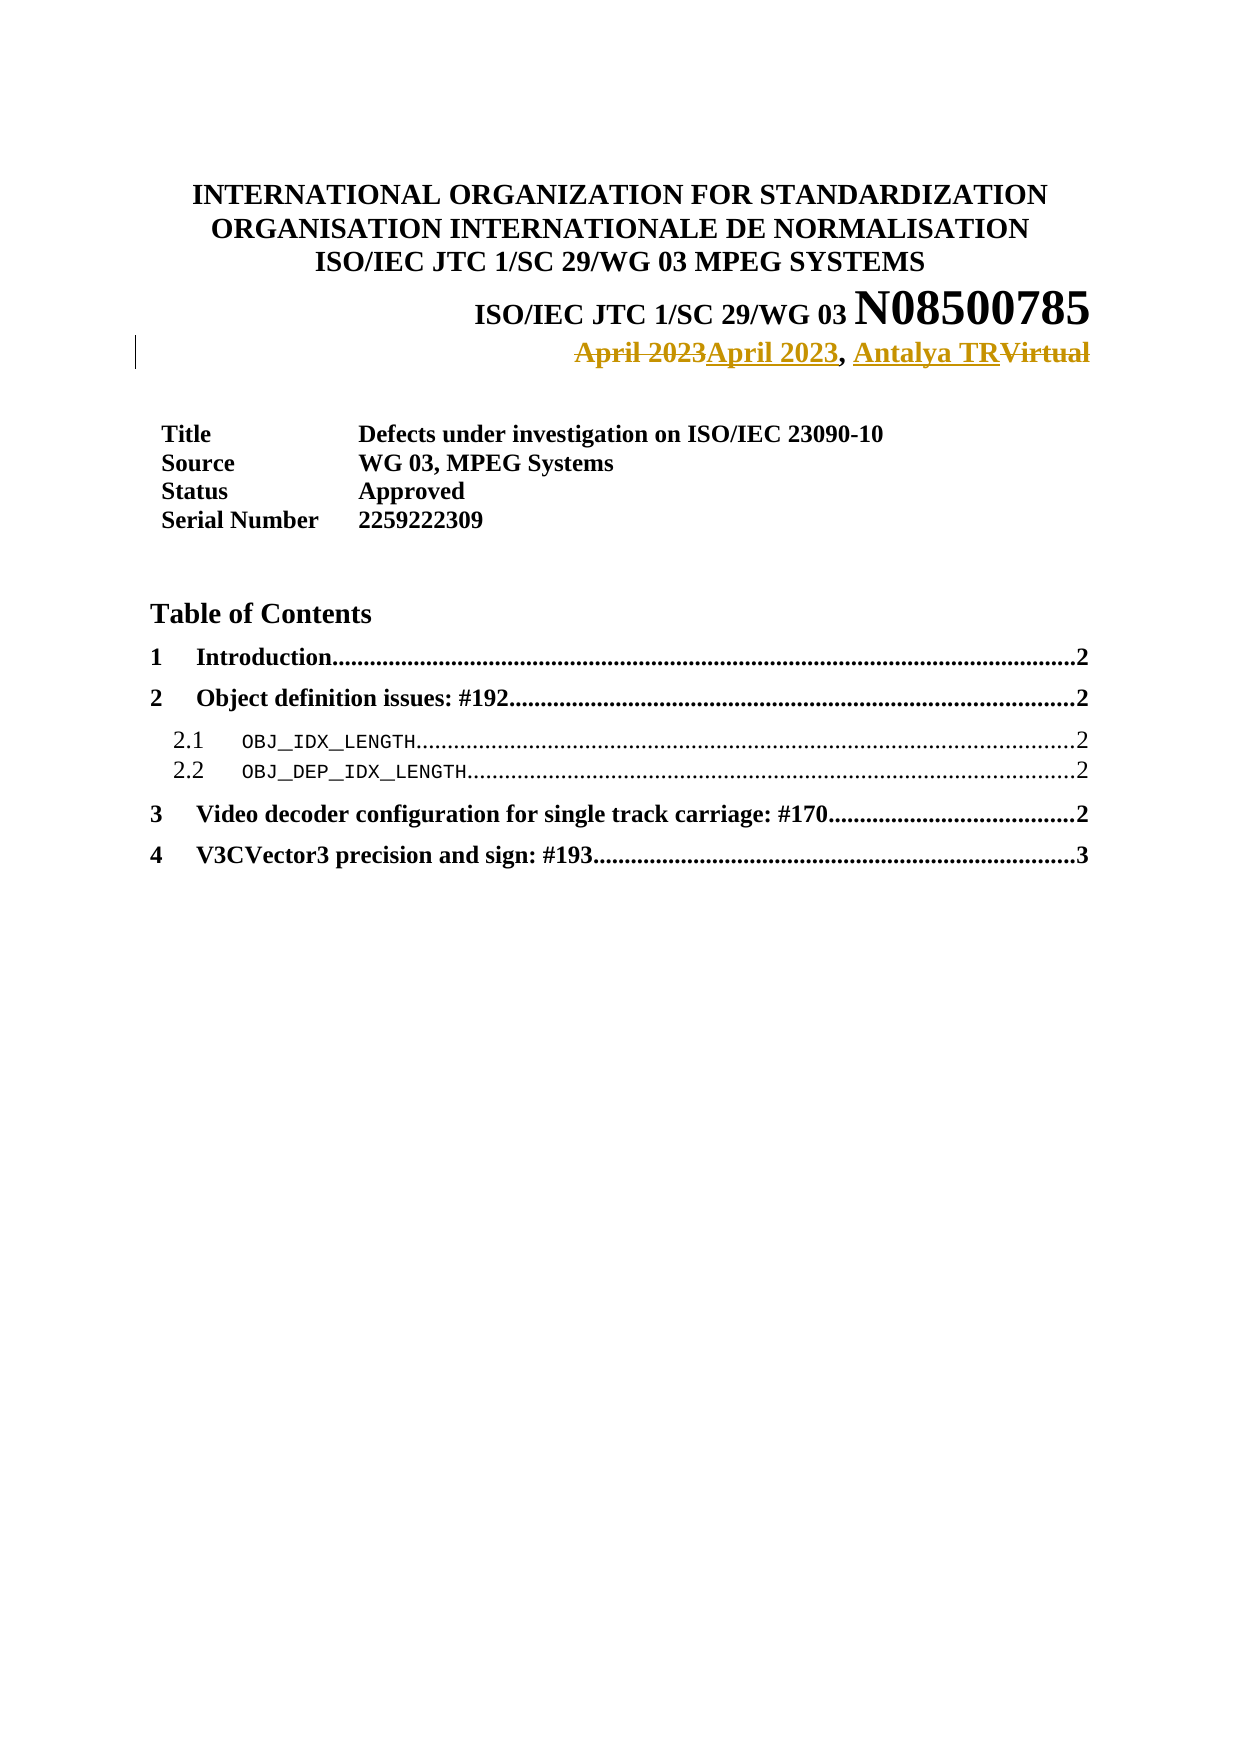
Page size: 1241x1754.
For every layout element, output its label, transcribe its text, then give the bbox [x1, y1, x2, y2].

table_cell [347, 505, 1209, 534]
text 3 Video decoder configuration for single track carriage: #170 2 [150, 799, 1090, 828]
text 2.1 obj_idx_length 2 [173, 725, 1090, 756]
table_cell Serial Number [150, 505, 347, 534]
text ORGANISATION INTERNATIONALE DE NORMALISATION [150, 211, 1090, 244]
text Table of Contents [150, 596, 1090, 630]
table_cell WG 03, MPEG Systems [347, 448, 1209, 476]
text 2 Object definition issues: #192 2 [150, 683, 1090, 712]
table_cell Source [150, 448, 347, 476]
text , [150, 335, 1090, 369]
table_header Defects under investigation on ISO/IEC 23090-10 [347, 419, 1209, 448]
table_header Title [150, 419, 347, 448]
text 4 V3CVector3 precision and sign: #193 3 [150, 840, 1090, 869]
table_cell Approved [347, 476, 1209, 505]
text 2.2 obj_dep_idx_length 2 [173, 756, 1090, 786]
table_cell Status [150, 476, 347, 505]
text INTERNATIONAL ORGANIZATION FOR STANDARDIZATION [150, 177, 1090, 211]
text 1 Introduction 2 [150, 642, 1090, 671]
text ISO/IEC JTC 1/SC 29/WG 03 MPEG SYSTEMS [150, 244, 1090, 278]
text ISO/IEC JTC 1/SC 29/WG 03 N [150, 278, 1090, 335]
